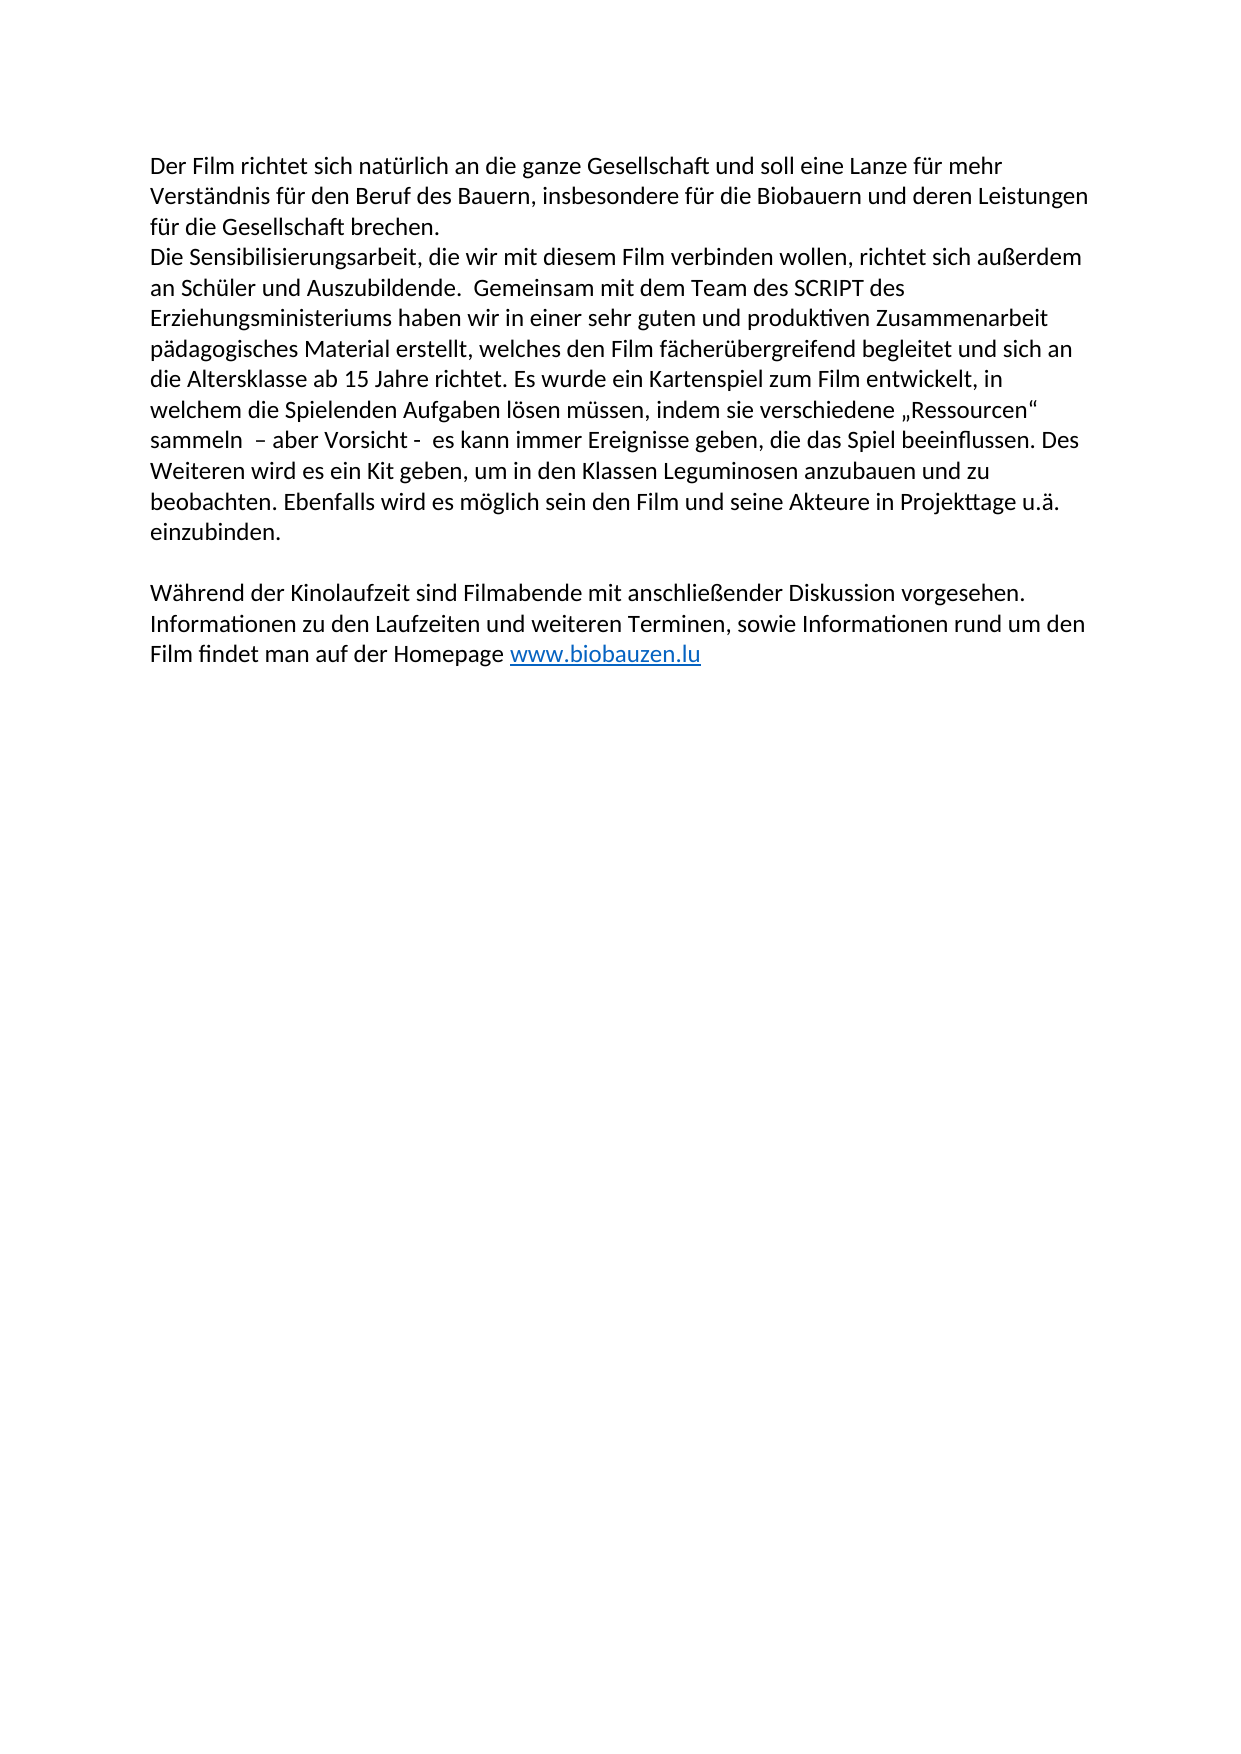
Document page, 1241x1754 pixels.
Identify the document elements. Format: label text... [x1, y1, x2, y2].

text Die Sensibilisierungsarbeit, die wir mit diesem Film verbinden wollen, richtet sich außerdem an Schüler und Auszubildende. Gemeinsam mit dem Team des SCRIPT des Erziehungsministeriums haben wir in einer sehr guten und produktiven Zusammenarbeit pädagogisches Material erstellt, welches den Film fächerübergreifend begleitet und sich an die Altersklasse ab 15 Jahre richtet. Es wurde ein Kartenspiel zum Film entwickelt, in welchem die Spielenden Aufgaben lösen müssen, indem sie verschiedene „Ressourcen“ sammeln – aber Vorsicht - es kann immer Ereignisse geben, die das Spiel beeinflussen. Des Weiteren wird es ein Kit geben, um in den Klassen Leguminosen anzubauen und zu beobachten. Ebenfalls wird es möglich sein den Film und seine Akteure in Projekttage u.ä. einzubinden. [150, 242, 1090, 547]
text Während der Kinolaufzeit sind Filmabende mit anschließender Diskussion vorgesehen. Informationen zu den Laufzeiten und weiteren Terminen, sowie Informationen rund um den Film findet man auf der Homepage www.biobauzen.lu [150, 577, 1090, 669]
text Der Film richtet sich natürlich an die ganze Gesellschaft und soll eine Lanze für mehr Verständnis für den Beruf des Bauern, insbesondere für die Biobauern und deren Leistungen für die Gesellschaft brechen. [150, 150, 1090, 242]
